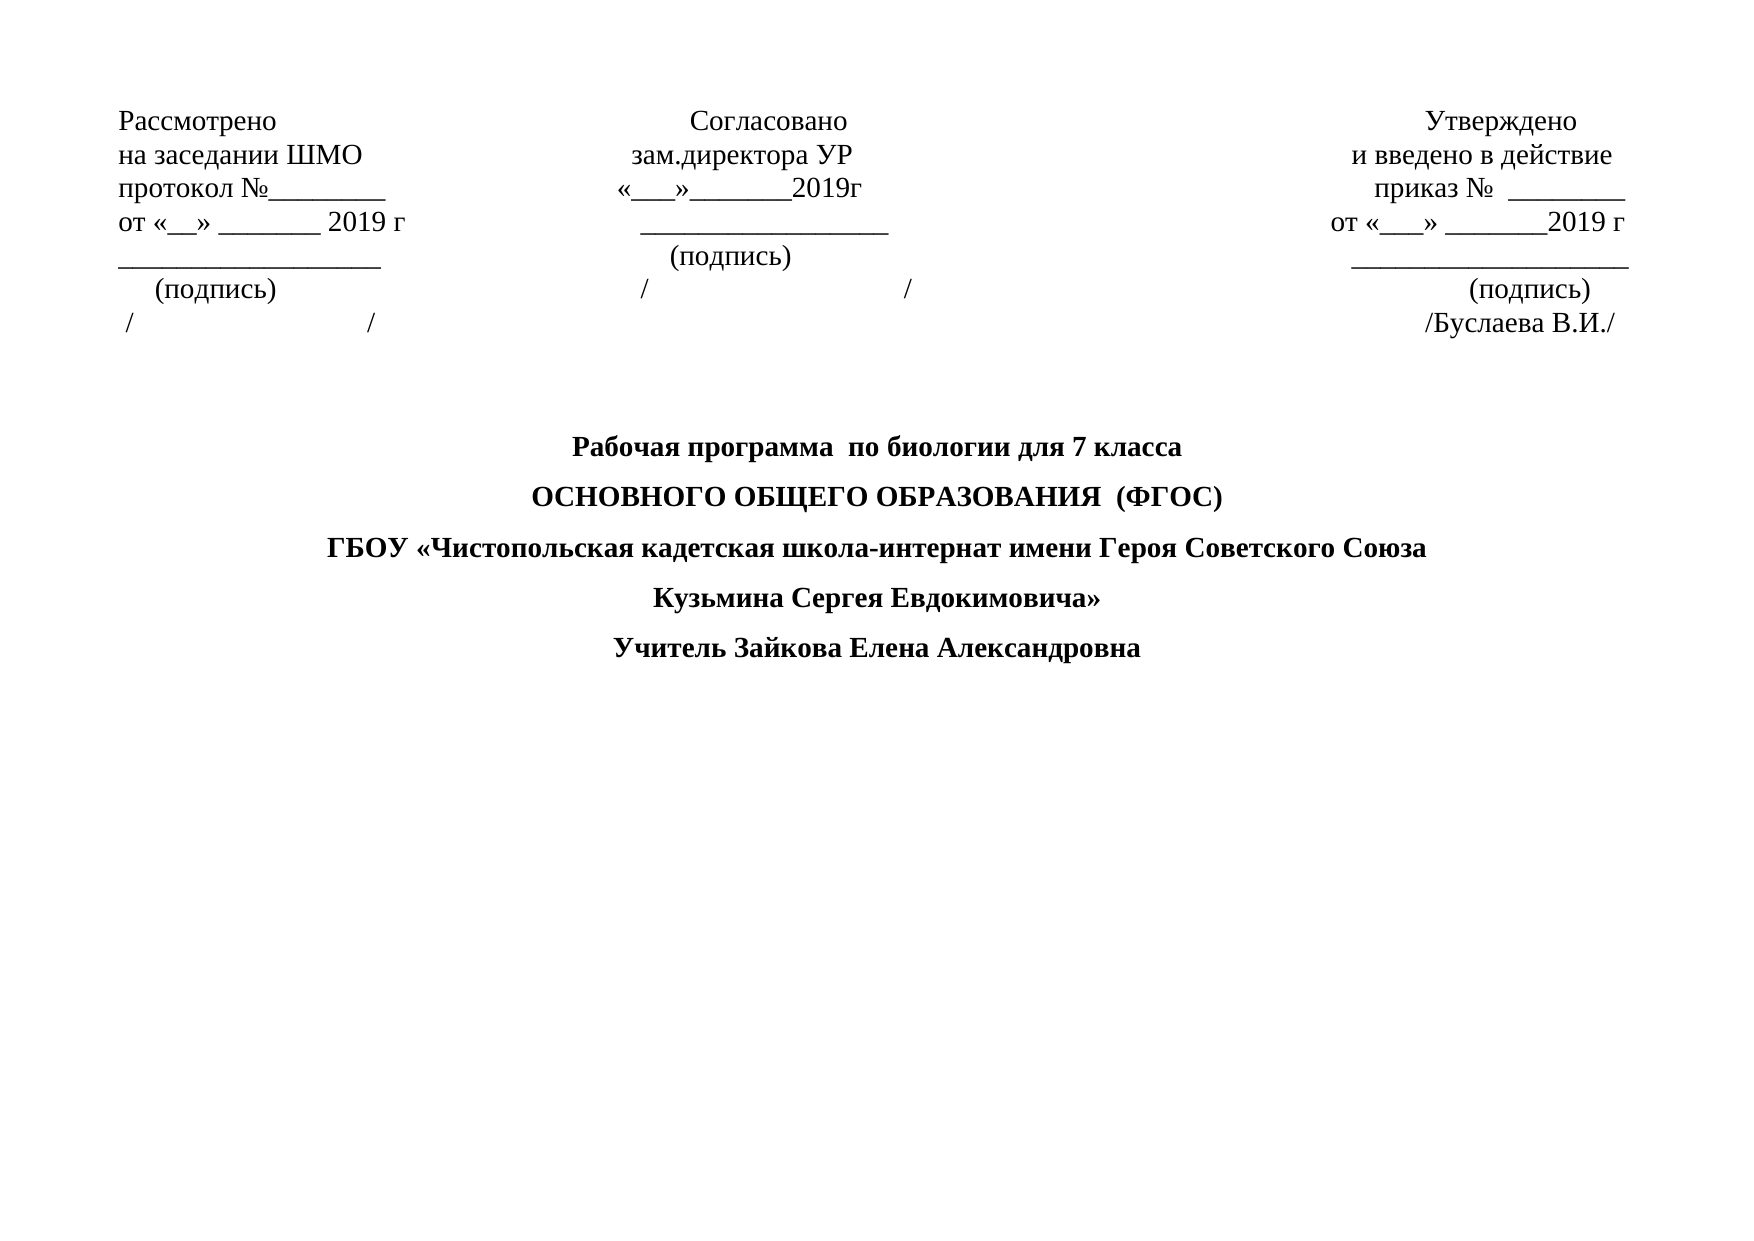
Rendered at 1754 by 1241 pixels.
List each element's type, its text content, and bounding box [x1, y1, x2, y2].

text от «__» _______ 2019 г _________________ от «___» _______2019 г __________________ (подпись) ___________________ [118, 204, 1636, 271]
text протокол №________ «___»_______2019г приказ № ________ [118, 171, 1636, 204]
text / / /Буслаева В.И./ [118, 305, 1636, 338]
text Рассмотрено Согласовано Утверждено [118, 103, 1636, 137]
text на заседании ШМО зам.директора УР и введено в действие [118, 137, 1636, 171]
text (подпись) / / (подпись) [118, 271, 1636, 305]
text Рабочая программа по биологии для 7 класса [118, 429, 1636, 463]
text Учитель Зайкова Елена Александровна [118, 631, 1636, 664]
text ГБОУ «Чистопольская кадетская школа-интернат имени Героя Советского Союза [118, 530, 1636, 563]
text Кузьмина Сергея Евдокимовича» [118, 580, 1636, 614]
text ОСНОВНОГО ОБЩЕГО ОБРАЗОВАНИЯ (ФГОС) [118, 479, 1636, 513]
